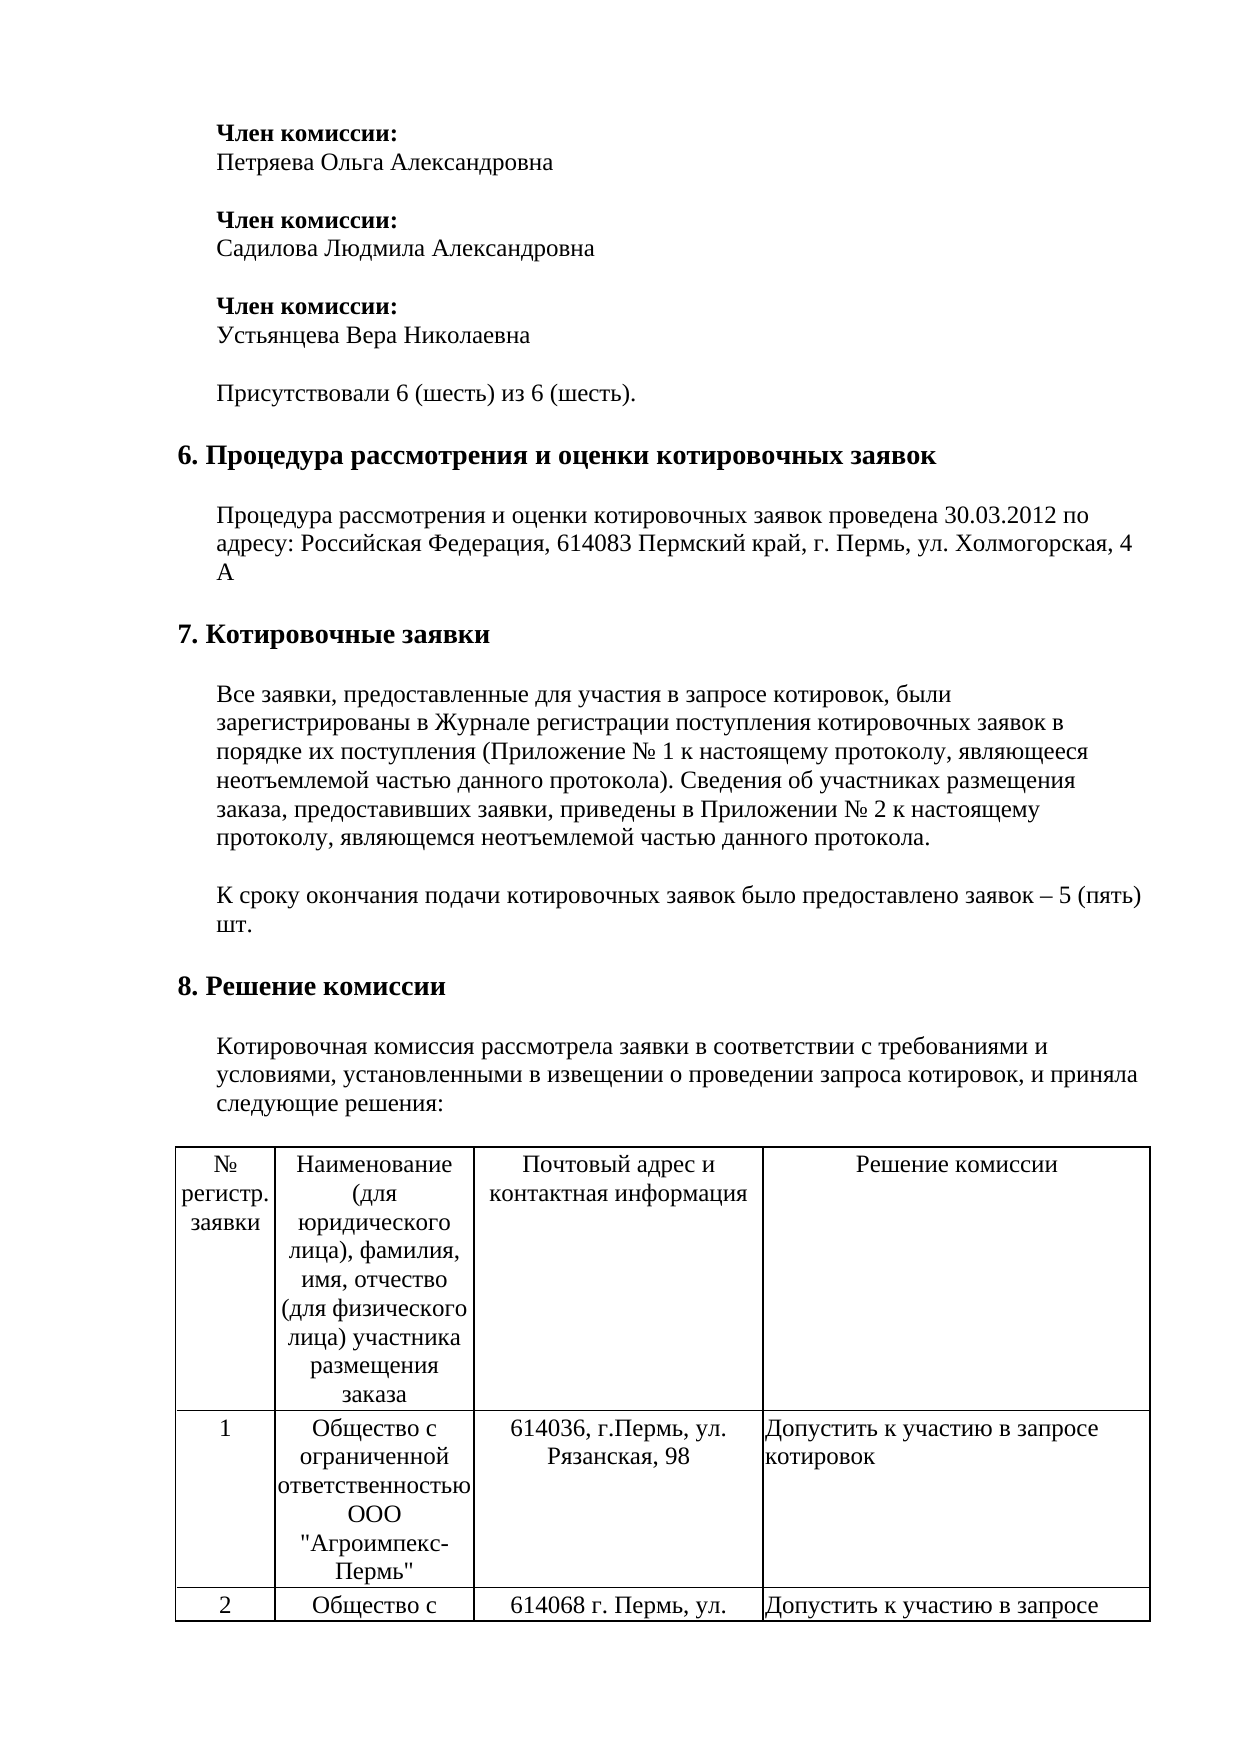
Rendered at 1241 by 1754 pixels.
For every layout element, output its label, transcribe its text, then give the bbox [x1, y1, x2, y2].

table_header Наименование (для юридического лица), фамилия, имя, отчество (для физического лица) участника размещения заказа [276, 1148, 473, 1409]
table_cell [475, 1588, 762, 1620]
text Член комиссии: Садилова Людмила Александровна [216, 205, 1152, 262]
table_header Решение комиссии [764, 1148, 1149, 1409]
text Процедура рассмотрения и оценки котировочных заявок проведена 30.03.2012 по адресу: Российская Федерация, 614083 Пермский край, г. Пермь, ул. Холмогорская, 4 А [216, 500, 1152, 586]
text Член комиссии: Петряева Ольга Александровна [216, 118, 1152, 176]
table_cell 2 [176, 1588, 274, 1620]
text Все заявки, предоставленные для участия в запросе котировок, были зарегистрированы в Журнале регистрации поступления котировочных заявок в порядке их поступления (Приложение № 1 к настоящему протоколу, являющееся неотъемлемой частью данного протокола). Сведения об участниках размещения заказа, предоставивших заявки, приведены в Приложении № 2 к настоящему протоколу, являющемся неотъемлемой частью данного протокола. [216, 679, 1152, 851]
text 8. Решение комиссии [177, 969, 1152, 1002]
text 6. Процедура рассмотрения и оценки котировочных заявок [177, 438, 1152, 471]
text К сроку окончания подачи котировочных заявок было предоставлено заявок – 5 (пять) шт. [216, 880, 1152, 938]
text Член комиссии: Устьянцева Вера Николаевна [216, 291, 1152, 349]
table_cell 614036, г.Пермь, ул. Рязанская, 98 [475, 1411, 762, 1587]
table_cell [764, 1588, 1149, 1620]
text 7. Котировочные заявки [177, 617, 1152, 649]
table_cell Общество с ограниченной ответственностью ООО "Агроимпекс-Пермь" [276, 1411, 473, 1587]
text Котировочная комиссия рассмотрела заявки в соответствии с требованиями и условиями, установленными в извещении о проведении запроса котировок, и приняла следующие решения: [216, 1031, 1152, 1117]
text Присутствовали 6 (шесть) из 6 (шесть). [216, 378, 1152, 407]
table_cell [276, 1588, 473, 1620]
table_header Почтовый адрес и контактная информация [475, 1148, 762, 1409]
table_cell Допустить к участию в запросе котировок [764, 1411, 1149, 1587]
table_cell 1 [176, 1411, 274, 1587]
table_header № регистр. заявки [176, 1148, 274, 1409]
